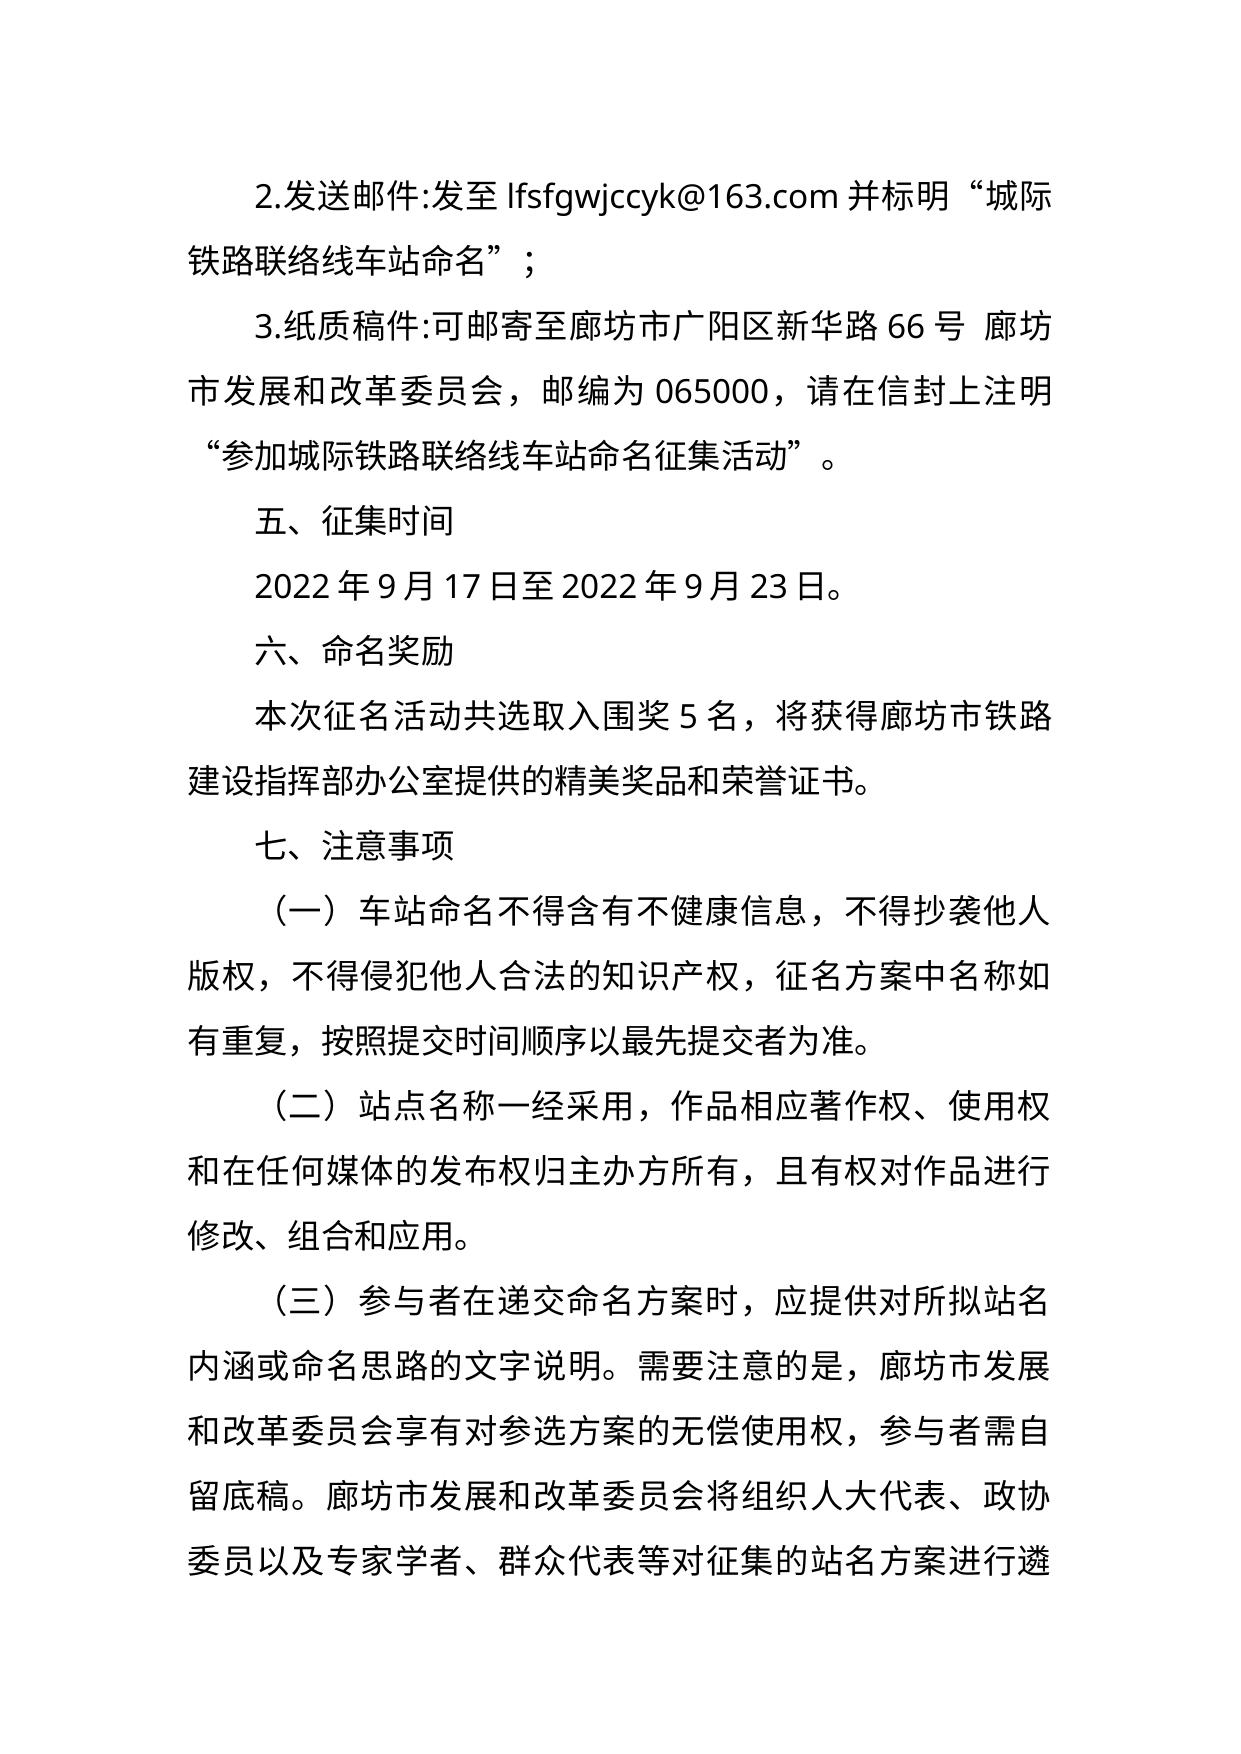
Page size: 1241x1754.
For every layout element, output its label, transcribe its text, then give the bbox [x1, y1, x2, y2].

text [187, 1267, 1053, 1592]
text 本次征名活动共选取入围奖5名，将获得廊坊市铁路建设指挥部办公室提供的精美奖品和荣誉证书。 [187, 682, 1053, 812]
text 2022年9月17日至2022年9月23日。 [187, 552, 1053, 617]
text 六、命名奖励 [187, 617, 1053, 682]
text 七、注意事项 [187, 812, 1053, 877]
text 3.纸质稿件:可邮寄至廊坊市广阳区新华路66号 廊坊市发展和改革委员会，邮编为065000，请在信封上注明“参加城际铁路联络线车站命名征集活动”。 [187, 292, 1053, 487]
text （二）站点名称一经采用，作品相应著作权、使用权和在任何媒体的发布权归主办方所有，且有权对作品进行修改、组合和应用。 [187, 1072, 1053, 1267]
text 2.发送邮件:发至lfsfgwjccyk@163.com并标明“城际铁路联络线车站命名”； [187, 162, 1053, 292]
text （一）车站命名不得含有不健康信息，不得抄袭他人版权，不得侵犯他人合法的知识产权，征名方案中名称如有重复，按照提交时间顺序以最先提交者为准。 [187, 877, 1053, 1072]
text 五、征集时间 [187, 487, 1053, 552]
